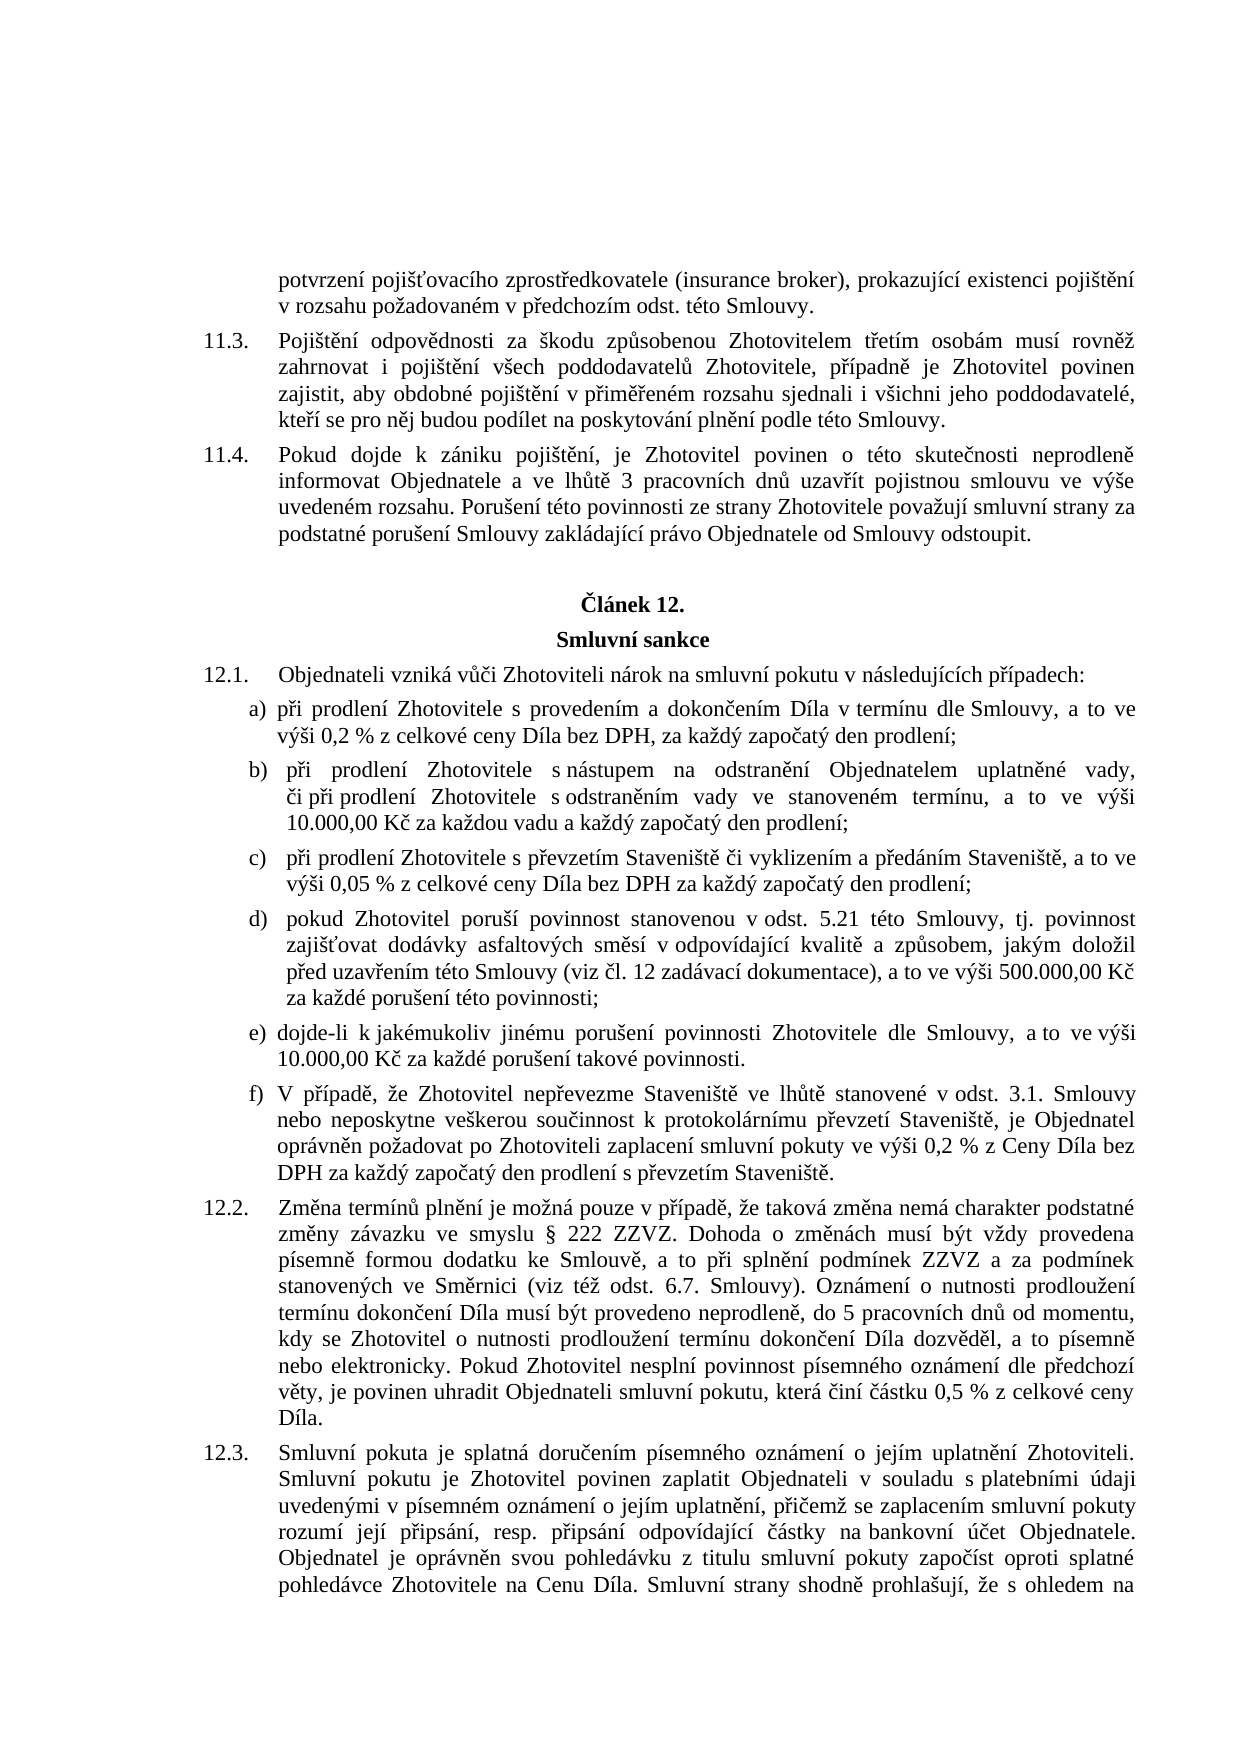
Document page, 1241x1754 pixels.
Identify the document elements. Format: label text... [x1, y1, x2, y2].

text Pojištění odpovědnosti za škodu způsobenou Zhotovitelem třetím osobám musí rovněž zahrnovat i pojištění všech poddodavatelů Zhotovitele, případně je Zhotovitel povinen zajistit, aby obdobné pojištění v přiměřeném rozsahu sjednali i všichni jeho poddodavatelé, kteří se pro něj budou podílet na poskytování plnění podle této Smlouvy. [203, 327, 1136, 432]
list při prodlení Zhotovitele s převzetím Staveniště či vyklizením a předáním Staveniště, a to ve výši 0,05 % z celkové ceny Díla bez DPH za každý započatý den prodlení; [248, 844, 1136, 897]
text Smluvní sankce [129, 626, 1136, 652]
list Objednateli vzniká vůči Zhotoviteli nárok na smluvní pokutu v následujících případech: [203, 661, 1136, 687]
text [203, 266, 1136, 318]
list při prodlení Zhotovitele s nástupem na odstranění Objednatelem uplatněné vady, či při prodlení Zhotovitele s odstraněním vady ve stanoveném termínu, a to ve výši 10.000,00 Kč za každou vadu a každý započatý den prodlení; [248, 757, 1136, 836]
text Změna termínů plnění je možná pouze v případě, že taková změna nemá charakter podstatné změny závazku ve smyslu § 222 ZZVZ. Dohoda o změnách musí být vždy provedena písemně formou dodatku ke Smlouvě, a to při splnění podmínek ZZVZ a za podmínek stanovených ve Směrnici (viz též odst. 6.7. Smlouvy). Oznámení o nutnosti prodloužení termínu dokončení Díla musí být provedeno neprodleně, do 5 pracovních dnů od momentu, kdy se Zhotovitel o nutnosti prodloužení termínu dokončení Díla dozvěděl, a to písemně nebo elektronicky. Pokud Zhotovitel nesplní povinnost písemného oznámení dle předchozí věty, je povinen uhradit Objednateli smluvní pokutu, která činí částku 0,5 % z celkové ceny Díla. [203, 1193, 1136, 1431]
text Pokud dojde k zániku pojištění, je Zhotovitel povinen o této skutečnosti neprodleně informovat Objednatele a ve lhůtě 3 pracovních dnů uzavřít pojistnou smlouvu ve výše uvedeném rozsahu. Porušení této povinnosti ze strany Zhotovitele považují smluvní strany za podstatné porušení Smlouvy zakládající právo Objednatele od Smlouvy odstoupit. [203, 441, 1136, 546]
list dojde-li k jakémukoliv jinému porušení povinnosti Zhotovitele dle Smlouvy, a to ve výši 10.000,00 Kč za každé porušení takové povinnosti. [248, 1019, 1136, 1071]
list V případě, že Zhotovitel nepřevezme Staveniště ve lhůtě stanovené v odst. 3.1. Smlouvy nebo neposkytne veškerou součinnost k protokolárnímu převzetí Staveniště, je Objednatel oprávněn požadovat po Zhotoviteli zaplacení smluvní pokuty ve výši 0,2 % z Ceny Díla bez DPH za každý započatý den prodlení s převzetím Staveniště. [248, 1080, 1136, 1185]
list pokud Zhotovitel poruší povinnost stanovenou v odst. 5.21 této Smlouvy, tj. povinnost zajišťovat dodávky asfaltových směsí v odpovídající kvalitě a způsobem, jakým doložil před uzavřením této Smlouvy (viz čl. 12 zadávací dokumentace), a to ve výši 500.000,00 Kč za každé porušení této povinnosti; [248, 905, 1136, 1010]
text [203, 1439, 1136, 1597]
list při prodlení Zhotovitele s provedením a dokončením Díla v termínu dle Smlouvy, a to ve výši 0,2 % z celkové ceny Díla bez DPH, za každý započatý den prodlení; [248, 696, 1136, 748]
